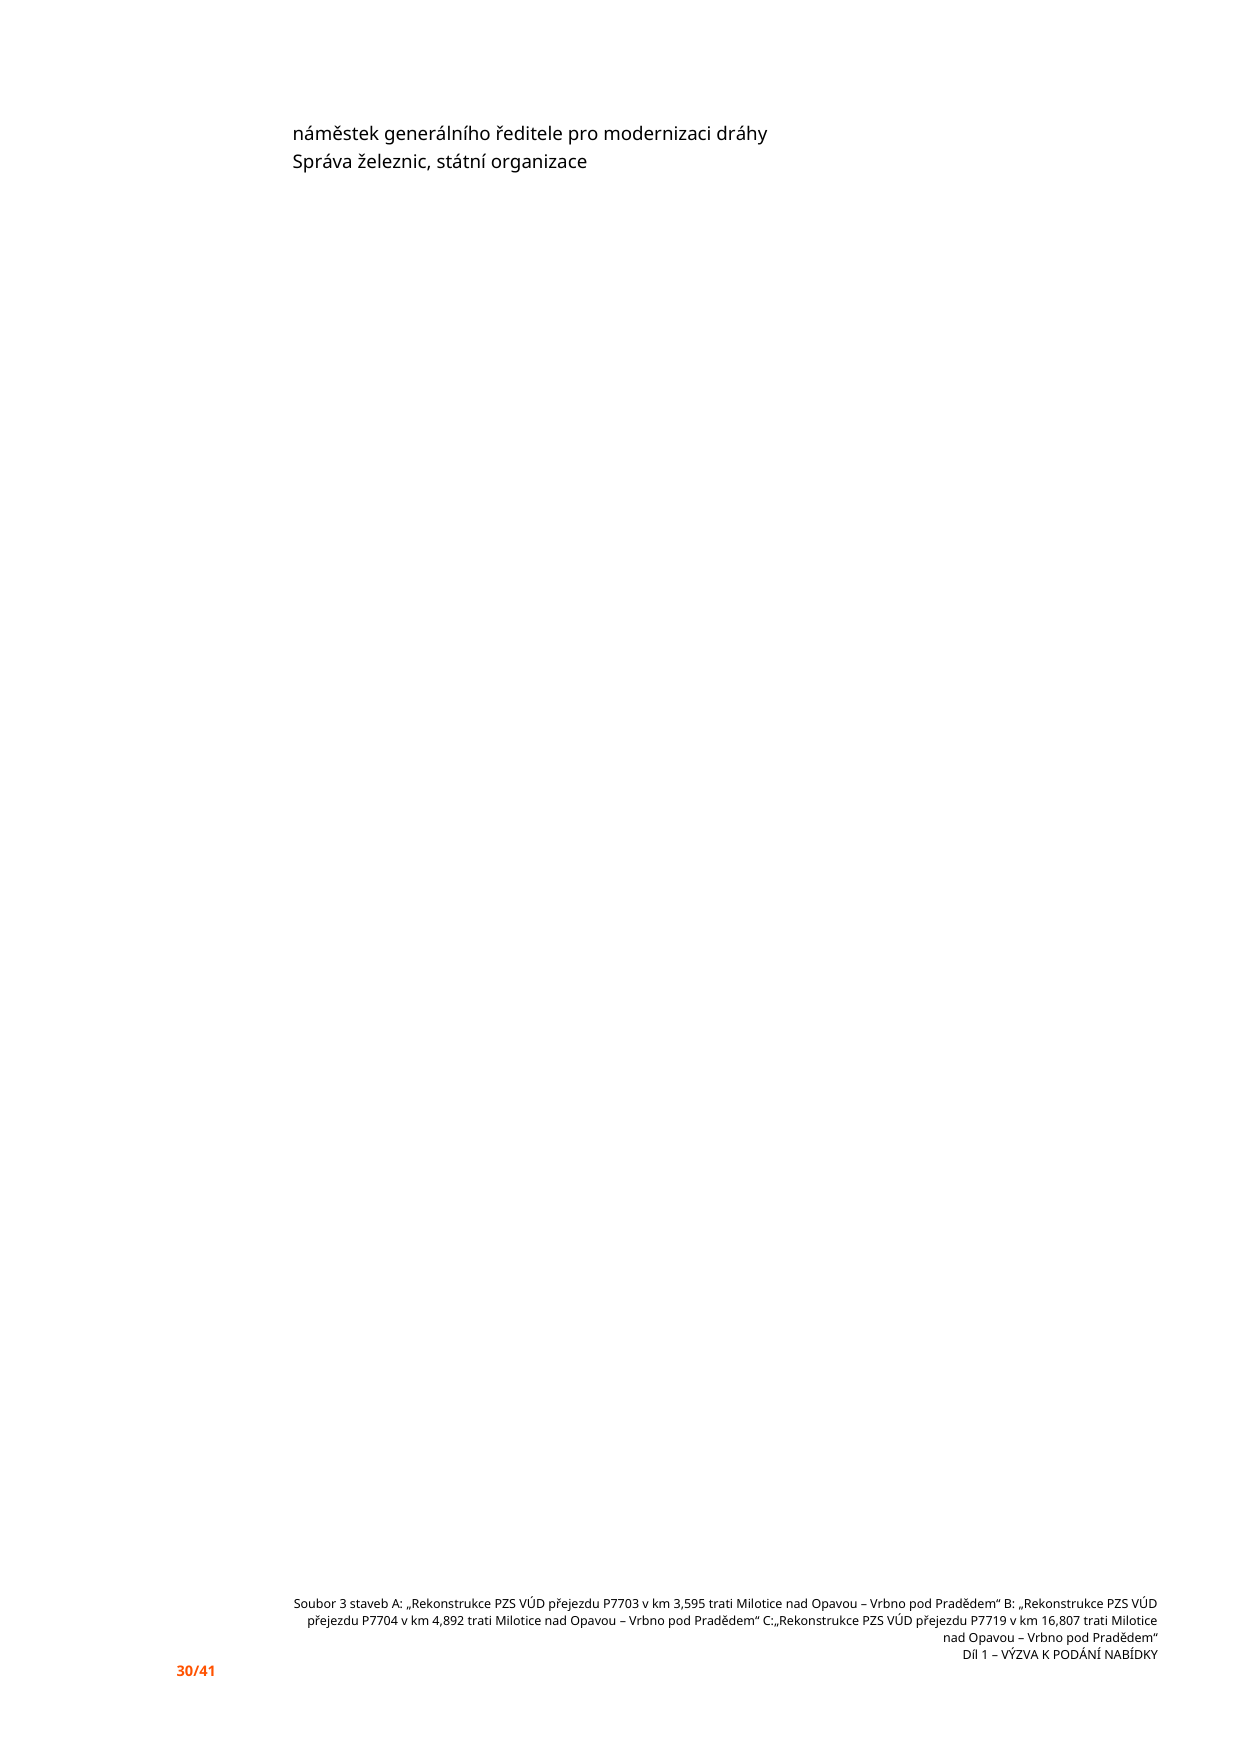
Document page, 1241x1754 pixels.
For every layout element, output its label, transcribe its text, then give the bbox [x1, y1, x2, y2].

text náměstek generálního ředitele pro modernizaci dráhy [292, 121, 1122, 146]
text Správa železnic, státní organizace [292, 149, 1122, 174]
